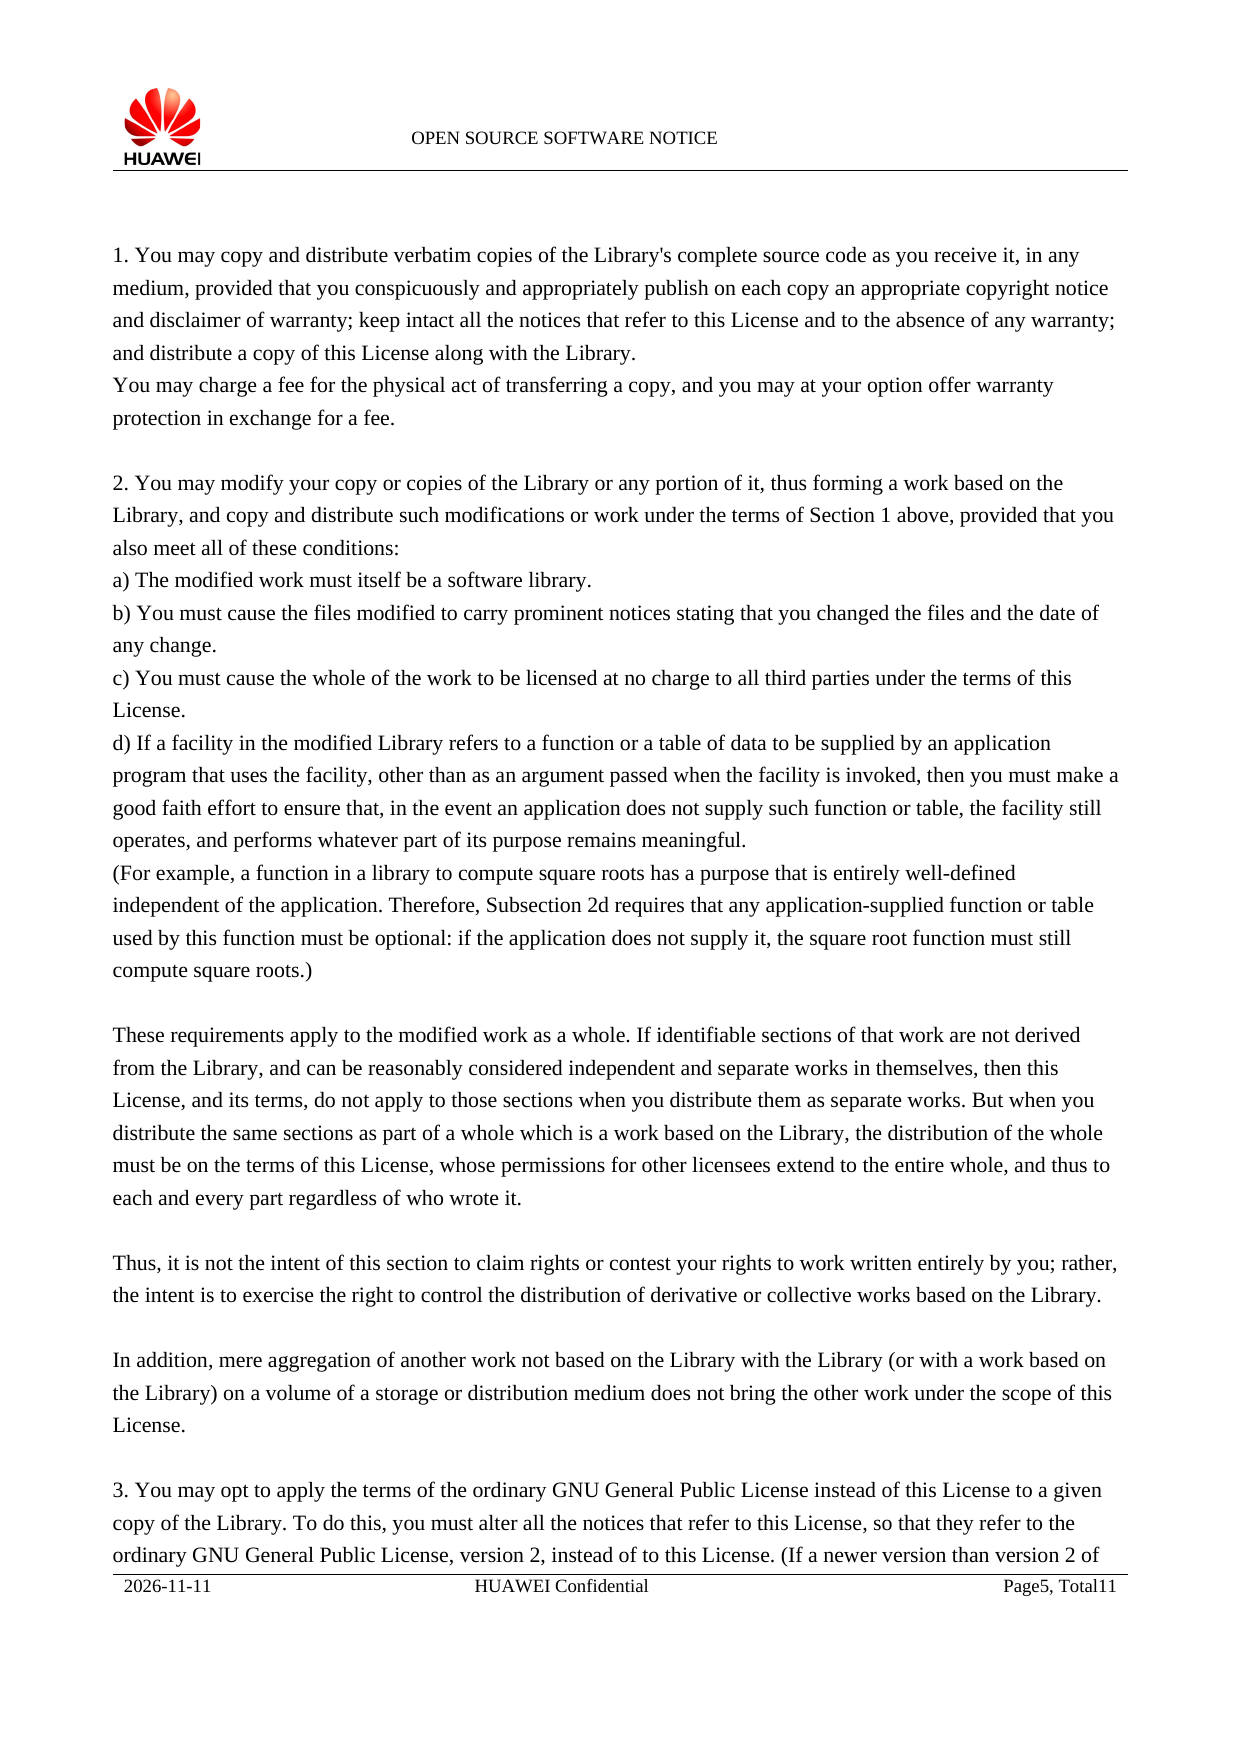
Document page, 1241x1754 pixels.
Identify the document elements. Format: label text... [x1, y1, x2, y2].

picture [124, 88, 201, 165]
